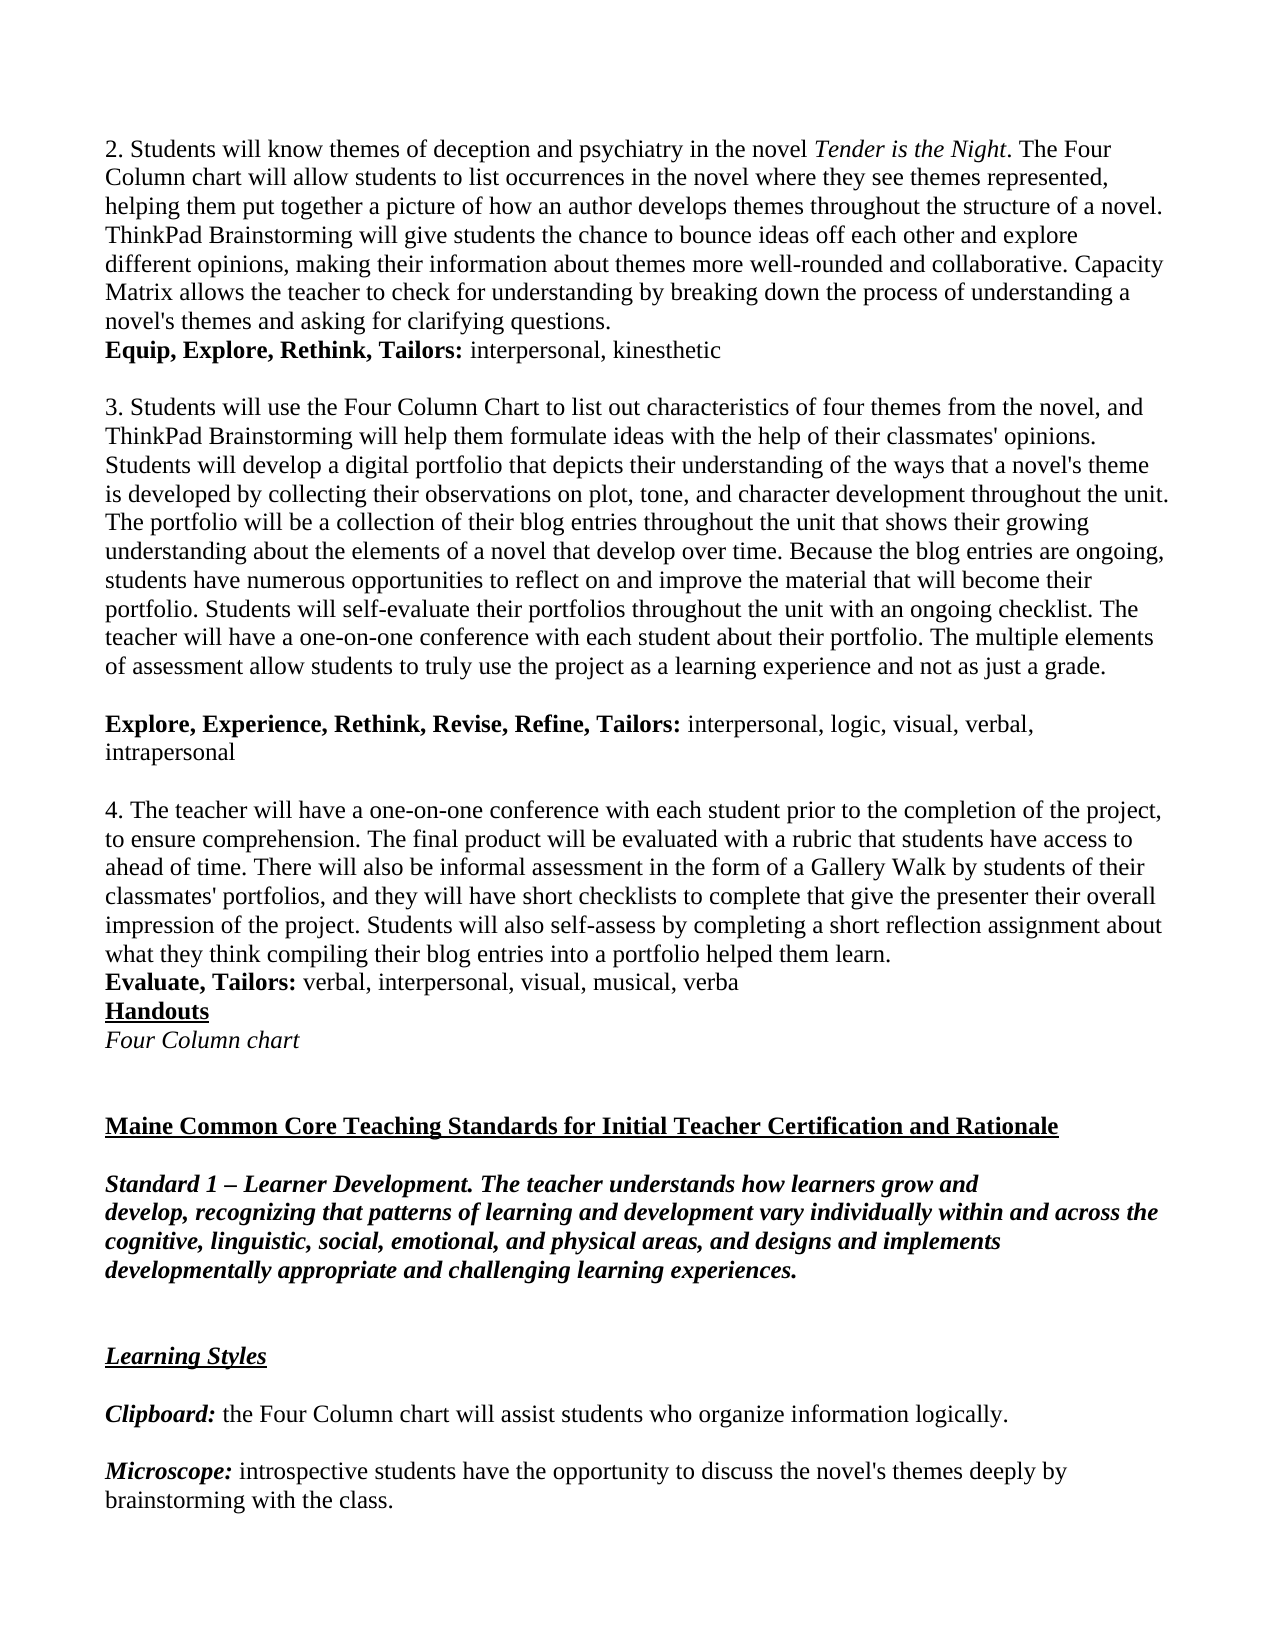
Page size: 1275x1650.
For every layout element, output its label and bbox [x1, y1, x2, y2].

table_header [105, 105, 1170, 1542]
